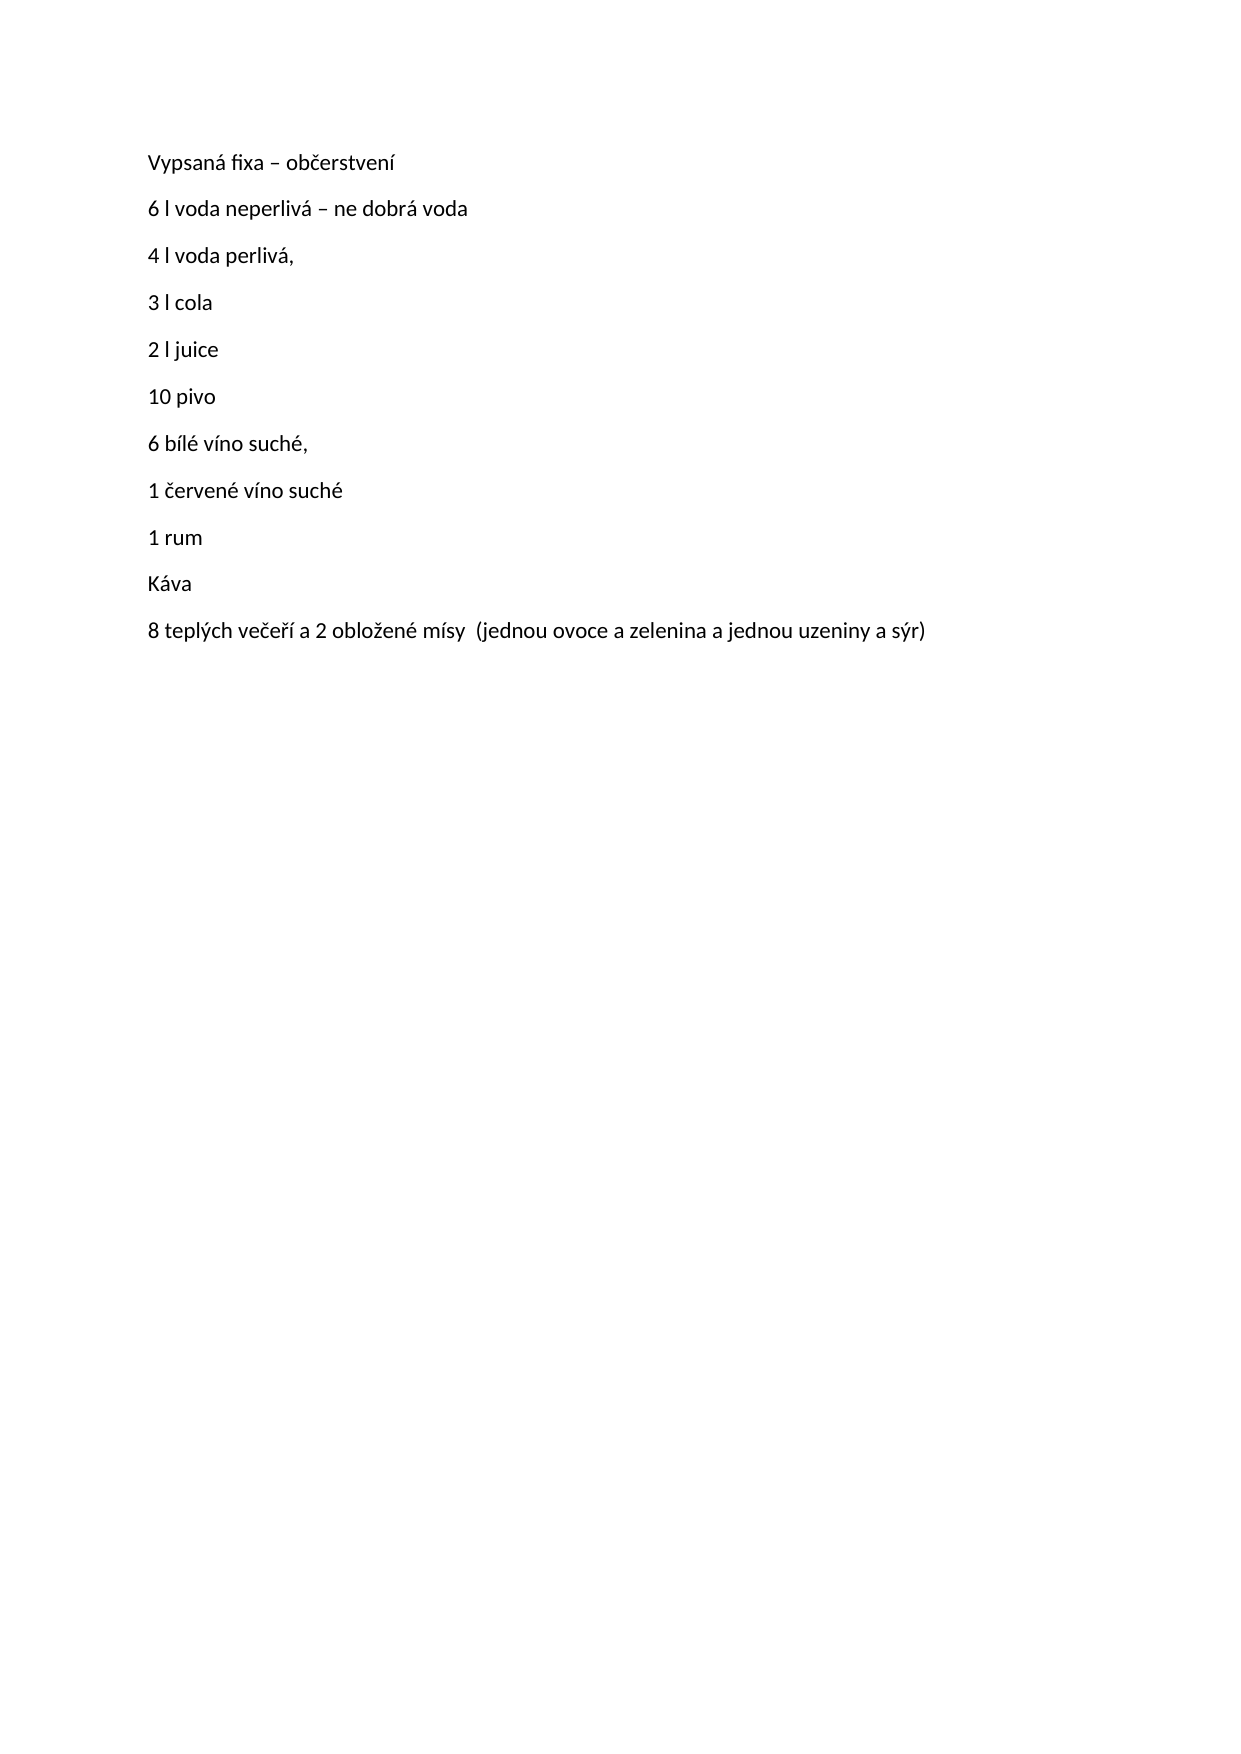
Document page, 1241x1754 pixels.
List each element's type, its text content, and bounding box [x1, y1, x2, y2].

text 6 bílé víno suché, [148, 429, 1093, 457]
text 4 l voda perlivá, [148, 241, 1093, 269]
text 2 l juice [148, 335, 1093, 363]
text 1 rum [148, 523, 1093, 551]
text 6 l voda neperlivá – ne dobrá voda [148, 194, 1093, 222]
text Káva [148, 569, 1093, 597]
text Vypsaná fixa – občerstvení [148, 148, 1093, 176]
text 3 l cola [148, 288, 1093, 316]
text 10 pivo [148, 382, 1093, 410]
text 8 teplých večeří a 2 obložené mísy (jednou ovoce a zelenina a jednou uzeniny a sýr) [148, 616, 1093, 644]
text 1 červené víno suché [148, 476, 1093, 504]
